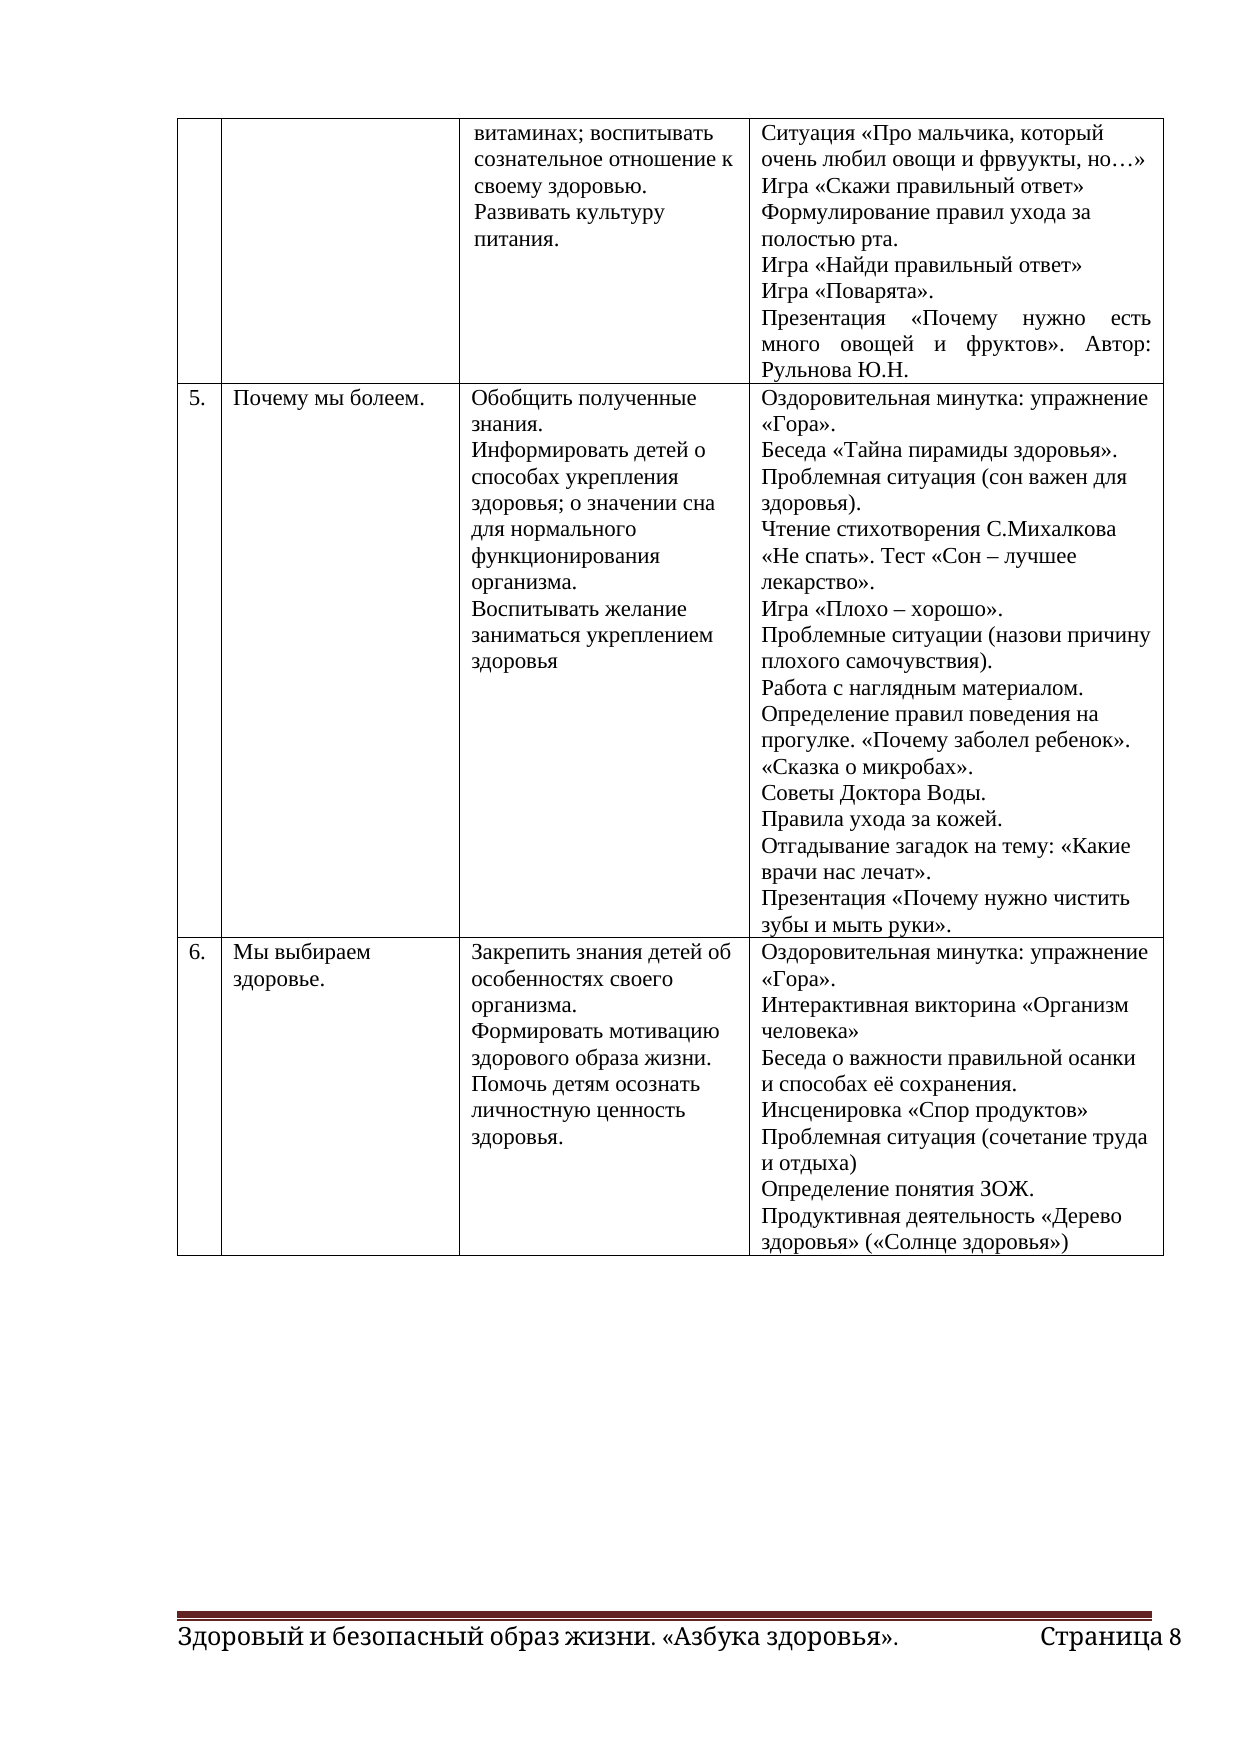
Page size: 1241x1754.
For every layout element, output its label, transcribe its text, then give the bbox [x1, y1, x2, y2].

table_cell 6. [178, 938, 221, 1254]
table_cell Мы выбираем здоровье. [222, 938, 459, 1254]
table_cell Почему мы болеем. [222, 384, 459, 937]
table_cell Закрепить знания детей об особенностях своего организма. Формировать мотивацию здорового образа жизни. Помочь детям осознать личностную ценность здоровья. [460, 938, 749, 1254]
table_cell 5. [178, 384, 221, 937]
table_cell Оздоровительная минутка: упражнение «Гора». Интерактивная викторина «Организм человека» Беседа о важности правильной осанки и способах её сохранения. Инсценировка «Спор продуктов» Проблемная ситуация (сочетание труда и отдыха) Определение понятия ЗОЖ. Продуктивная деятельность «Дерево здоровья» («Солнце здоровья») [750, 938, 1163, 1254]
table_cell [460, 119, 749, 383]
table_cell Оздоровительная минутка: упражнение «Гора». Беседа «Тайна пирамиды здоровья». Проблемная ситуация (сон важен для здоровья). Чтение стихотворения С.Михалкова «Не спать». Тест «Сон – лучшее лекарство». Игра «Плохо – хорошо». Проблемные ситуации (назови причину плохого самочувствия). Работа с наглядным материалом. Определение правил поведения на прогулке. «Почему заболел ребенок». «Сказка о микробах». Советы Доктора Воды. Правила ухода за кожей. Отгадывание загадок на тему: «Какие врачи нас лечат». Презентация «Почему нужно чистить зубы и мыть руки». [750, 384, 1163, 937]
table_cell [750, 119, 1163, 383]
table_cell 4. [178, 119, 221, 383]
table_cell Обобщить полученные знания. Информировать детей о способах укрепления здоровья; о значении сна для нормального функционирования организма. Воспитывать желание заниматься укреплением здоровья [460, 384, 749, 937]
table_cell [222, 119, 459, 383]
